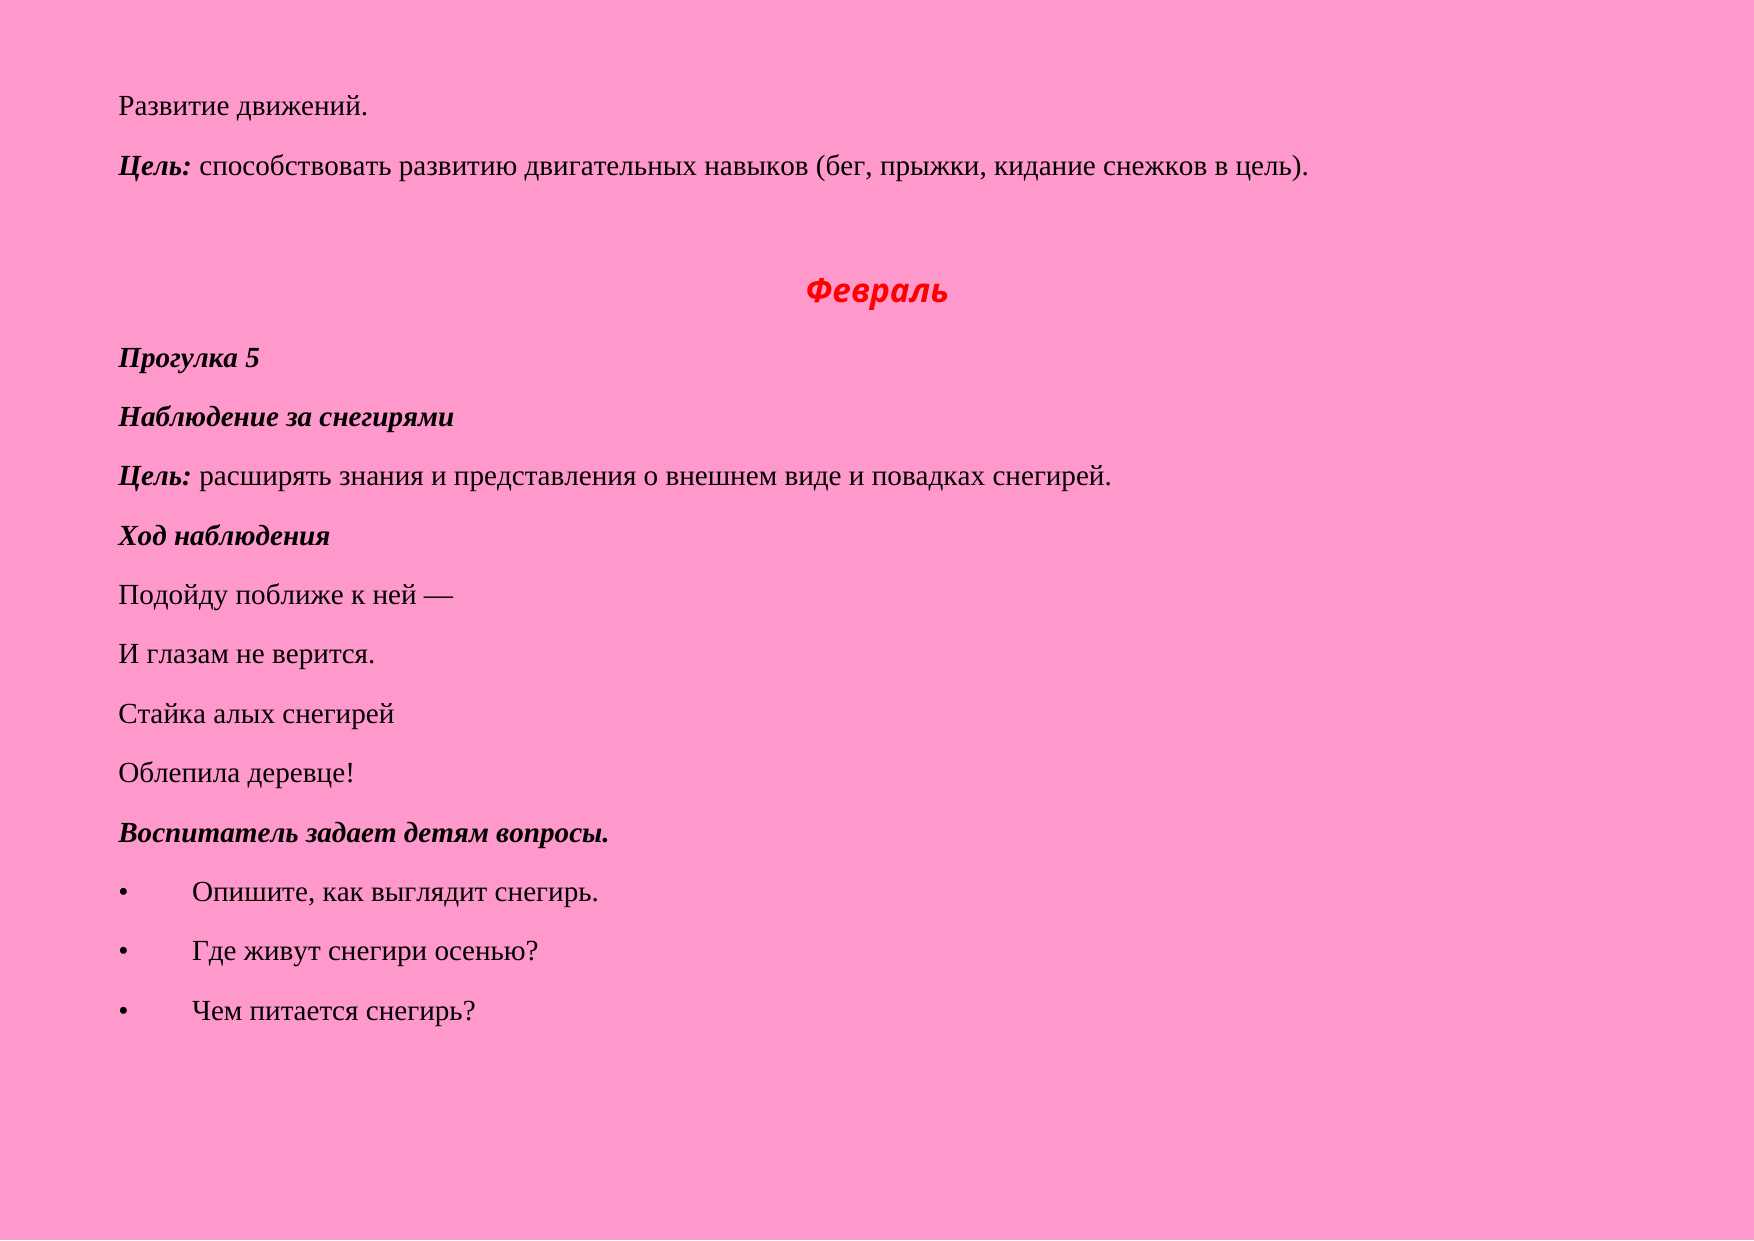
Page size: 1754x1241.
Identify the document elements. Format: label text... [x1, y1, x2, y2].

text Облепила деревце! [118, 755, 1636, 789]
text И глазам не верится. [118, 637, 1636, 670]
text Цель: способствовать развитию двигательных навыков (бег, прыжки, кидание снежков в цель). [118, 148, 1636, 181]
text Развитие движений. [118, 88, 1636, 122]
text Воспитатель задает детям вопросы. [118, 815, 1636, 848]
text • Чем питается снегирь? [118, 993, 1636, 1026]
text Стайка алых снегирей [118, 696, 1636, 729]
text Наблюдение за снегирями [118, 399, 1636, 433]
text Цель: расширять знания и представления о внешнем виде и повадках снегирей. [118, 458, 1636, 492]
text • Опишите, как выглядит снегирь. [118, 874, 1636, 908]
text Подойду поближе к ней — [118, 577, 1636, 611]
text • Где живут снегири осенью? [118, 933, 1636, 967]
text Прогулка 5 [118, 340, 1636, 373]
text Ход наблюдения [118, 518, 1636, 551]
text Февраль [118, 267, 1636, 312]
